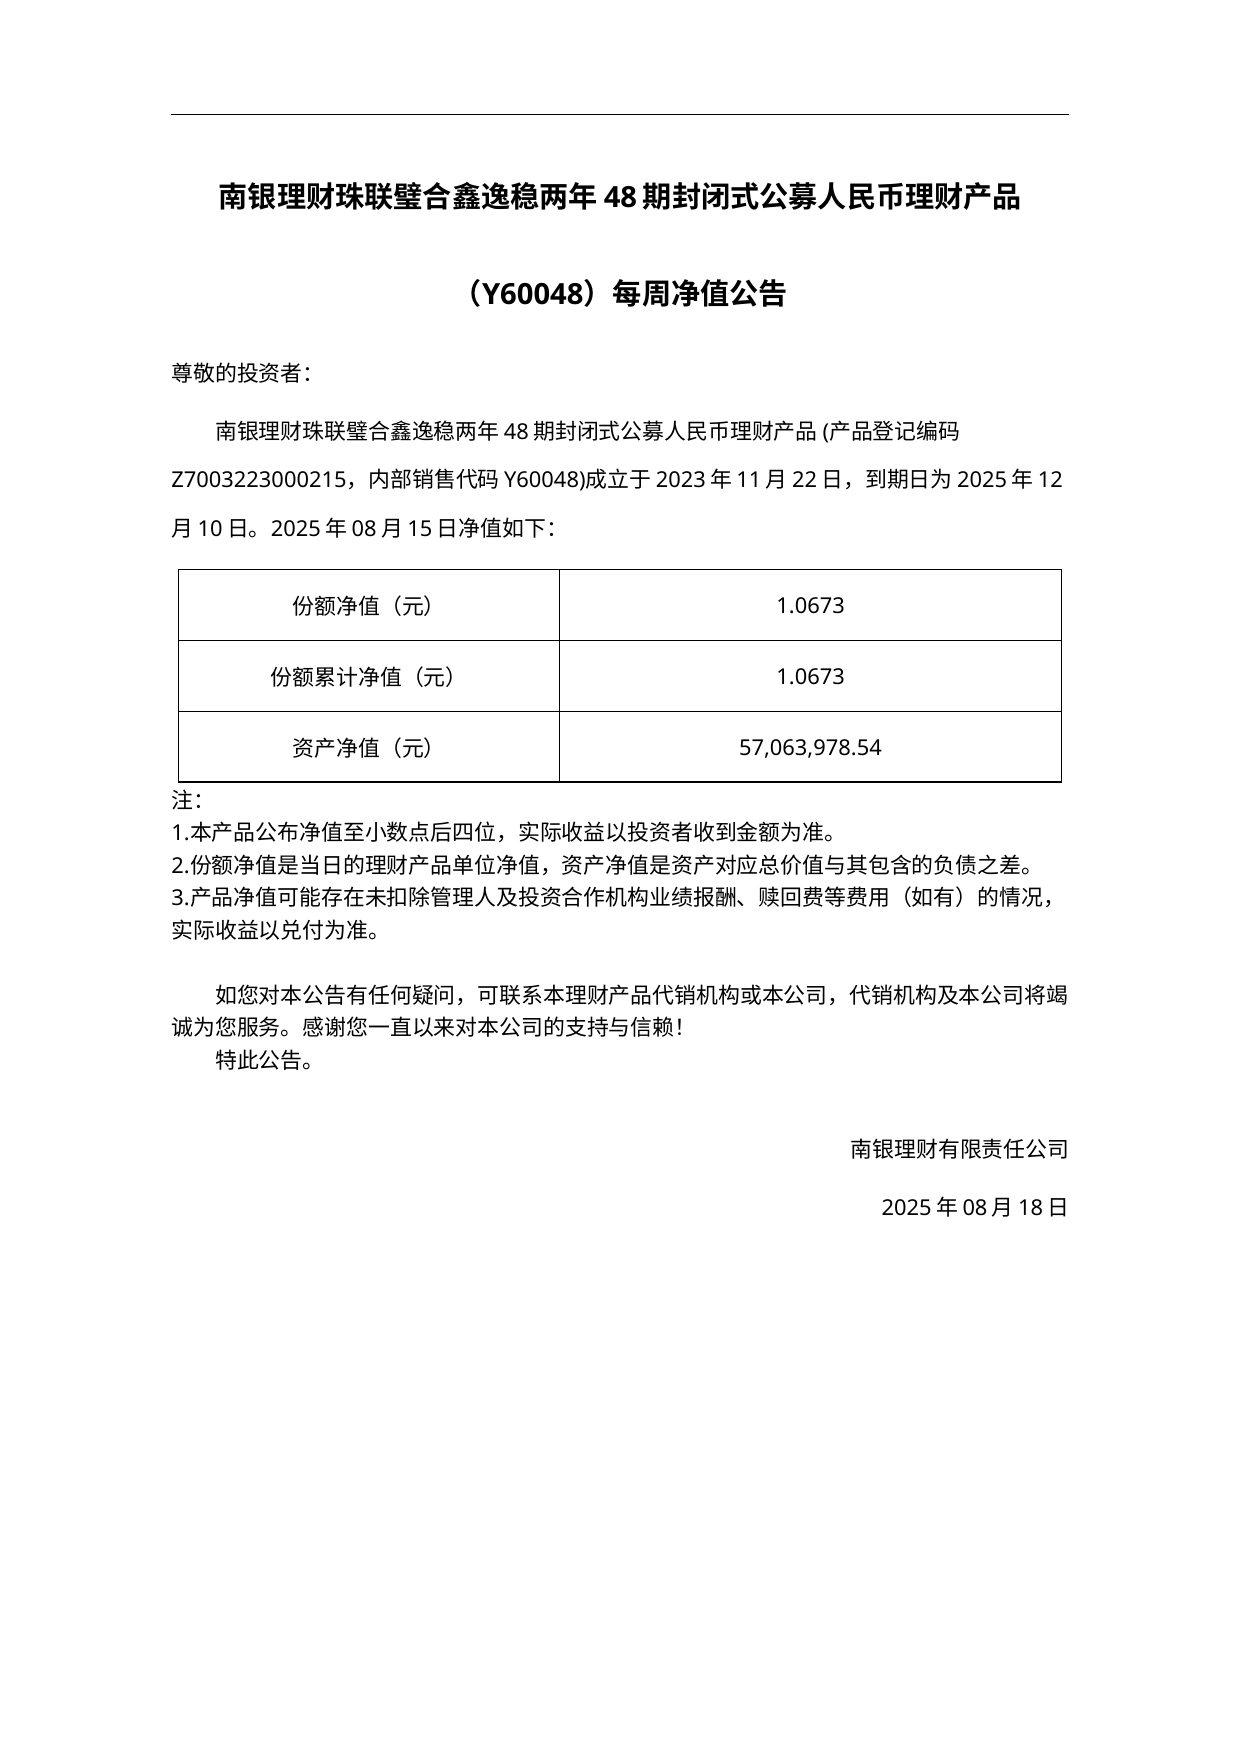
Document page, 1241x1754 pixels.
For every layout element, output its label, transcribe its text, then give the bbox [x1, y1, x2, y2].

text 南银理财珠联璧合鑫逸稳两年48期封闭式公募人民币理财产品（Y60048）每周净值公告 [171, 162, 1069, 324]
text 南银理财有限责任公司 [171, 1132, 1069, 1164]
table_cell 份额累计净值（元） [179, 641, 559, 711]
text 2025年08月18日 [171, 1190, 1069, 1222]
text 注： [171, 782, 1069, 815]
text 特此公告。 [171, 1042, 1069, 1075]
table_cell 57,063,978.54 [560, 712, 1061, 781]
text 南银理财珠联璧合鑫逸稳两年48期封闭式公募人民币理财产品 (产品登记编码Z7003223000215，内部销售代码Y60048)成立于2023年11月22日，到期日为2025年12月10日。2025年08月15日净值如下： [171, 413, 1069, 543]
text 1.本产品公布净值至小数点后四位，实际收益以投资者收到金额为准。 [171, 815, 1069, 847]
text 3.产品净值可能存在未扣除管理人及投资合作机构业绩报酬、赎回费等费用（如有）的情况，实际收益以兑付为准。 [171, 880, 1069, 945]
text 如您对本公告有任何疑问，可联系本理财产品代销机构或本公司，代销机构及本公司将竭诚为您服务。感谢您一直以来对本公司的支持与信赖！ [171, 977, 1069, 1042]
table_header 份额净值（元） [179, 570, 559, 640]
text 2.份额净值是当日的理财产品单位净值，资产净值是资产对应总价值与其包含的负债之差。 [171, 847, 1069, 880]
table_header 1.0673 [560, 570, 1061, 640]
text 尊敬的投资者： [171, 355, 1069, 388]
table_cell 1.0673 [560, 641, 1061, 711]
table_cell 资产净值（元） [179, 712, 559, 781]
